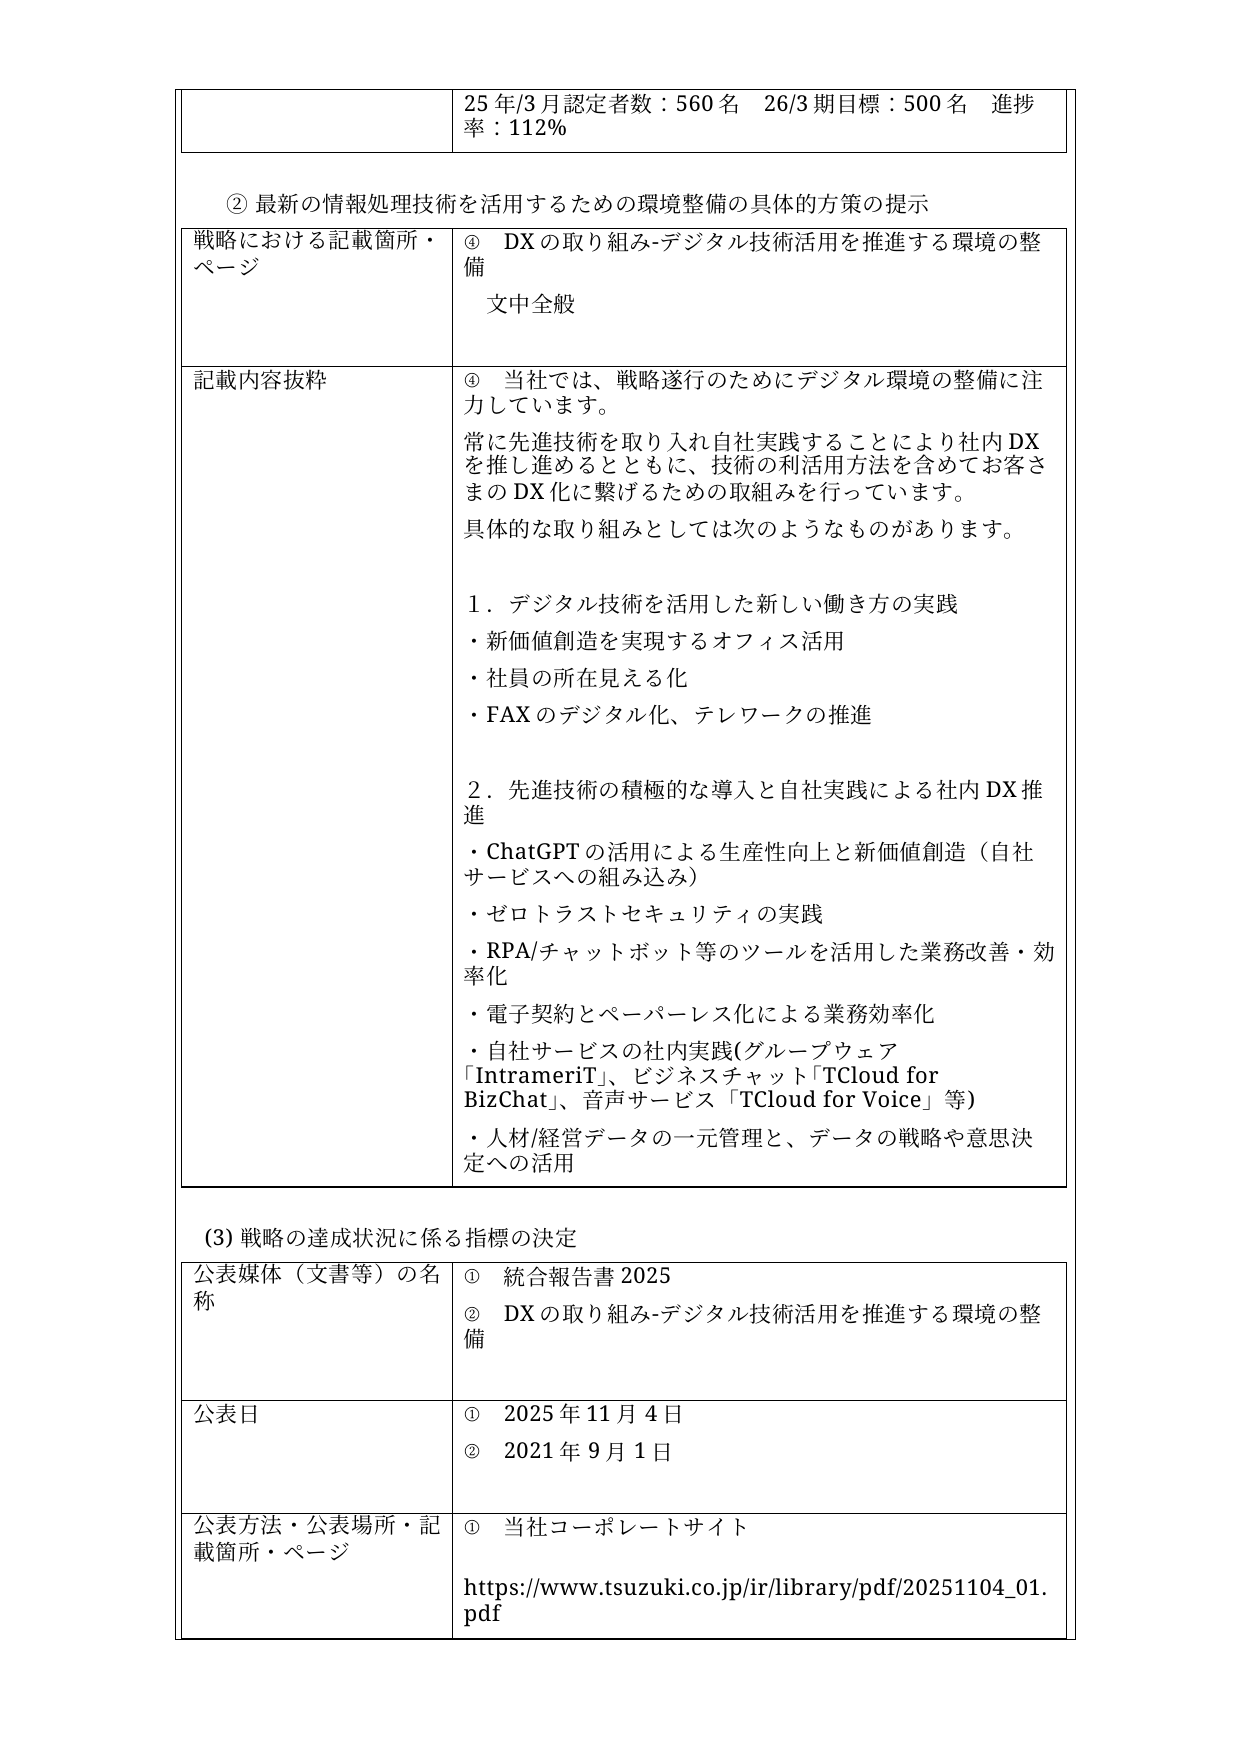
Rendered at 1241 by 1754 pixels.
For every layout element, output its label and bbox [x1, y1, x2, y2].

table_cell [176, 90, 1075, 1639]
